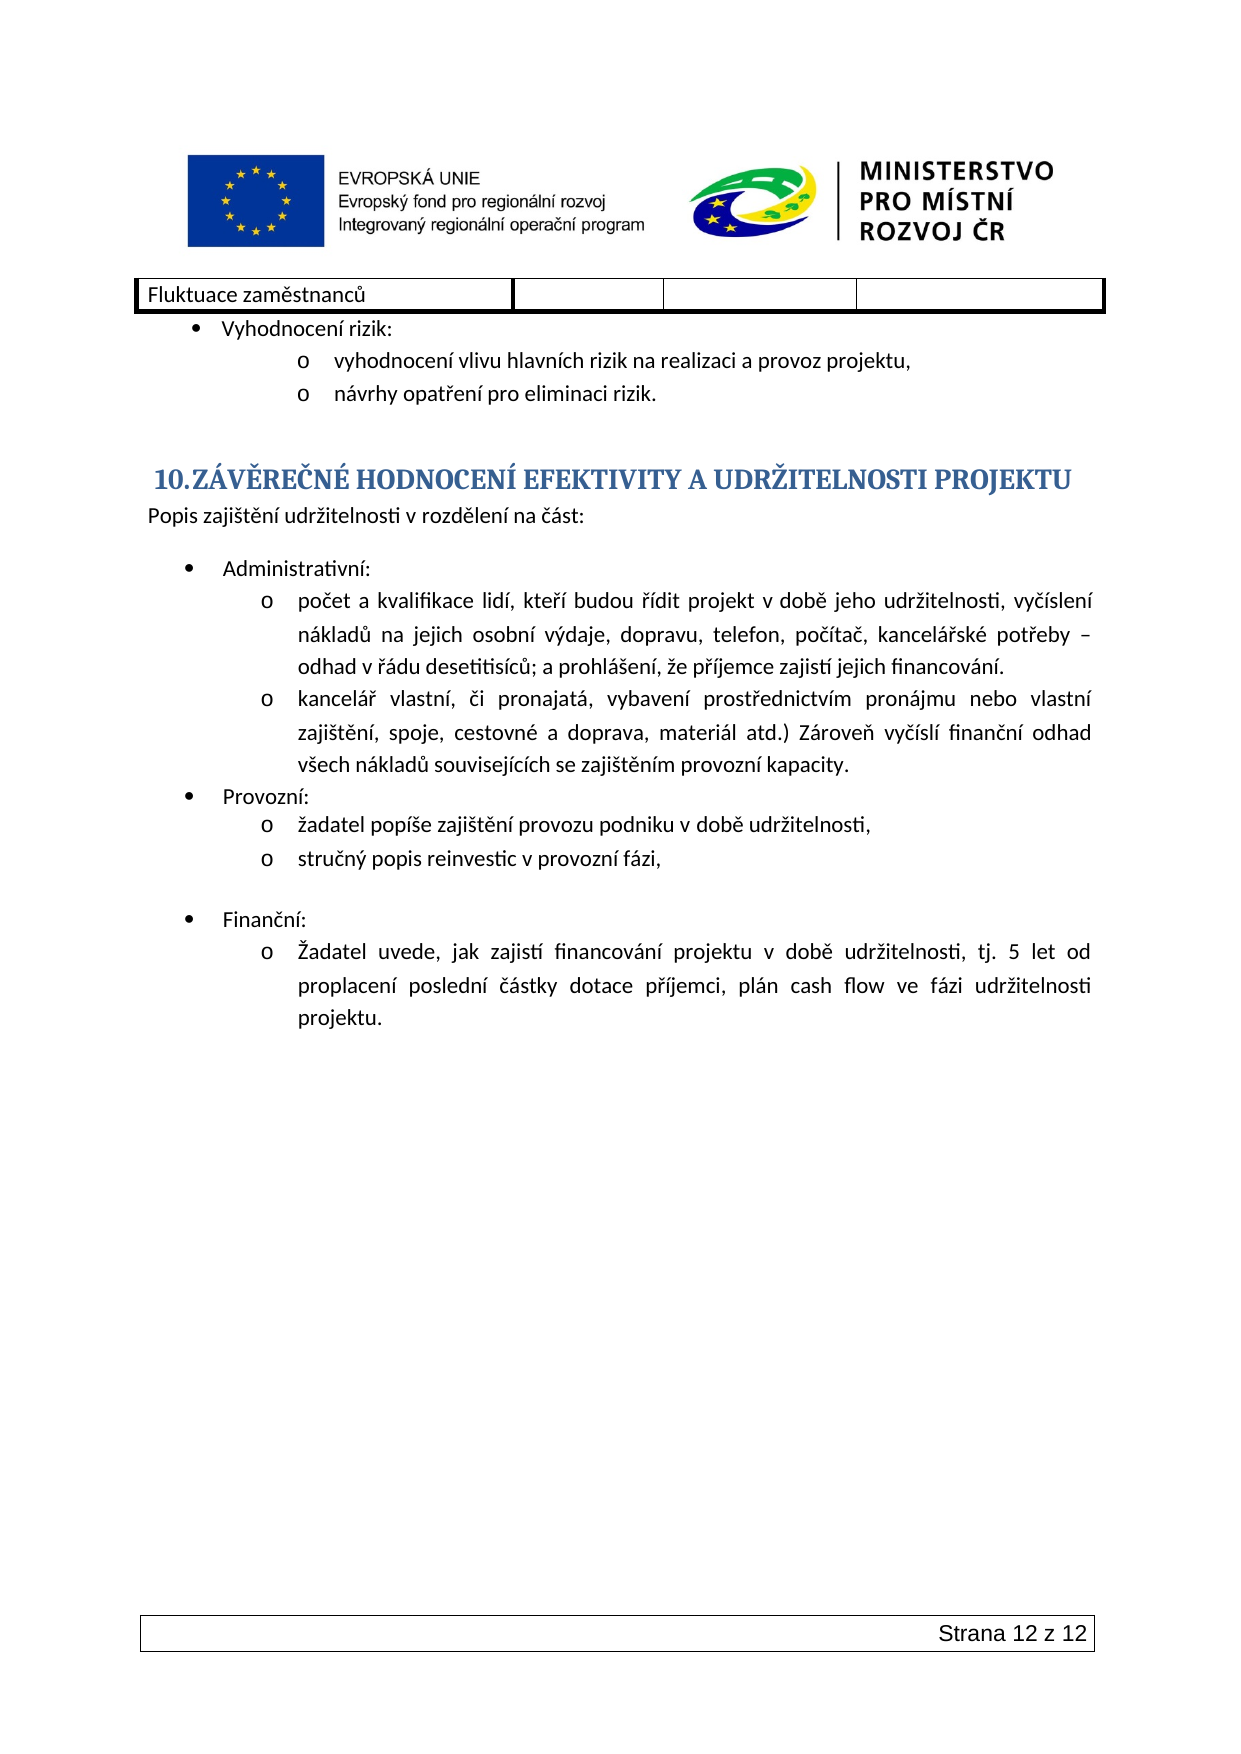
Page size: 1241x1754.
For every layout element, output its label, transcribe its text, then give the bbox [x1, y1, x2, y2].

list Žadatel uvede, jak zajistí financování projektu v době udržitelnosti, tj. 5 let od proplacení poslední částky dotace příjemci, plán cash flow ve fázi udržitelnosti projektu. [260, 937, 1093, 1031]
list Provozní: [185, 782, 1093, 810]
text Popis zajištění udržitelnosti v rozdělení na část: [148, 501, 1093, 529]
list stručný popis reinvestic v provozní fázi, [260, 844, 1093, 873]
list žadatel popíše zajištění provozu podniku v době udržitelnosti, [260, 810, 1093, 839]
list vyhodnocení vlivu hlavních rizik na realizaci a provoz projektu, [296, 346, 1093, 375]
subtitle Závěrečné Hodnocení efektivity a udržitelnosti projektu [154, 463, 1093, 496]
table_cell Fluktuace zaměstnanců [139, 279, 511, 309]
list Finanční: [185, 905, 1093, 933]
picture [157, 123, 1083, 277]
list počet a kvalifikace lidí, kteří budou řídit projekt v době jeho udržitelnosti, vyčíslení nákladů na jejich osobní výdaje, dopravu, telefon, počítač, kancelářské potřeby – odhad v řádu desetitisíců; a prohlášení, že příjemce zajistí jejich financování. [260, 587, 1093, 680]
list Vyhodnocení rizik: [192, 314, 1093, 342]
list kancelář vlastní, či pronajatá, vybavení prostřednictvím pronájmu nebo vlastní zajištění, spoje, cestovné a doprava, materiál atd.) Zároveň vyčíslí finanční odhad všech nákladů souvisejících se zajištěním provozní kapacity. [260, 684, 1093, 778]
table_cell [515, 279, 663, 309]
table_cell [664, 279, 856, 309]
list návrhy opatření pro eliminaci rizik. [296, 379, 1093, 408]
table_cell [857, 279, 1102, 309]
list Administrativní: [185, 554, 1093, 582]
